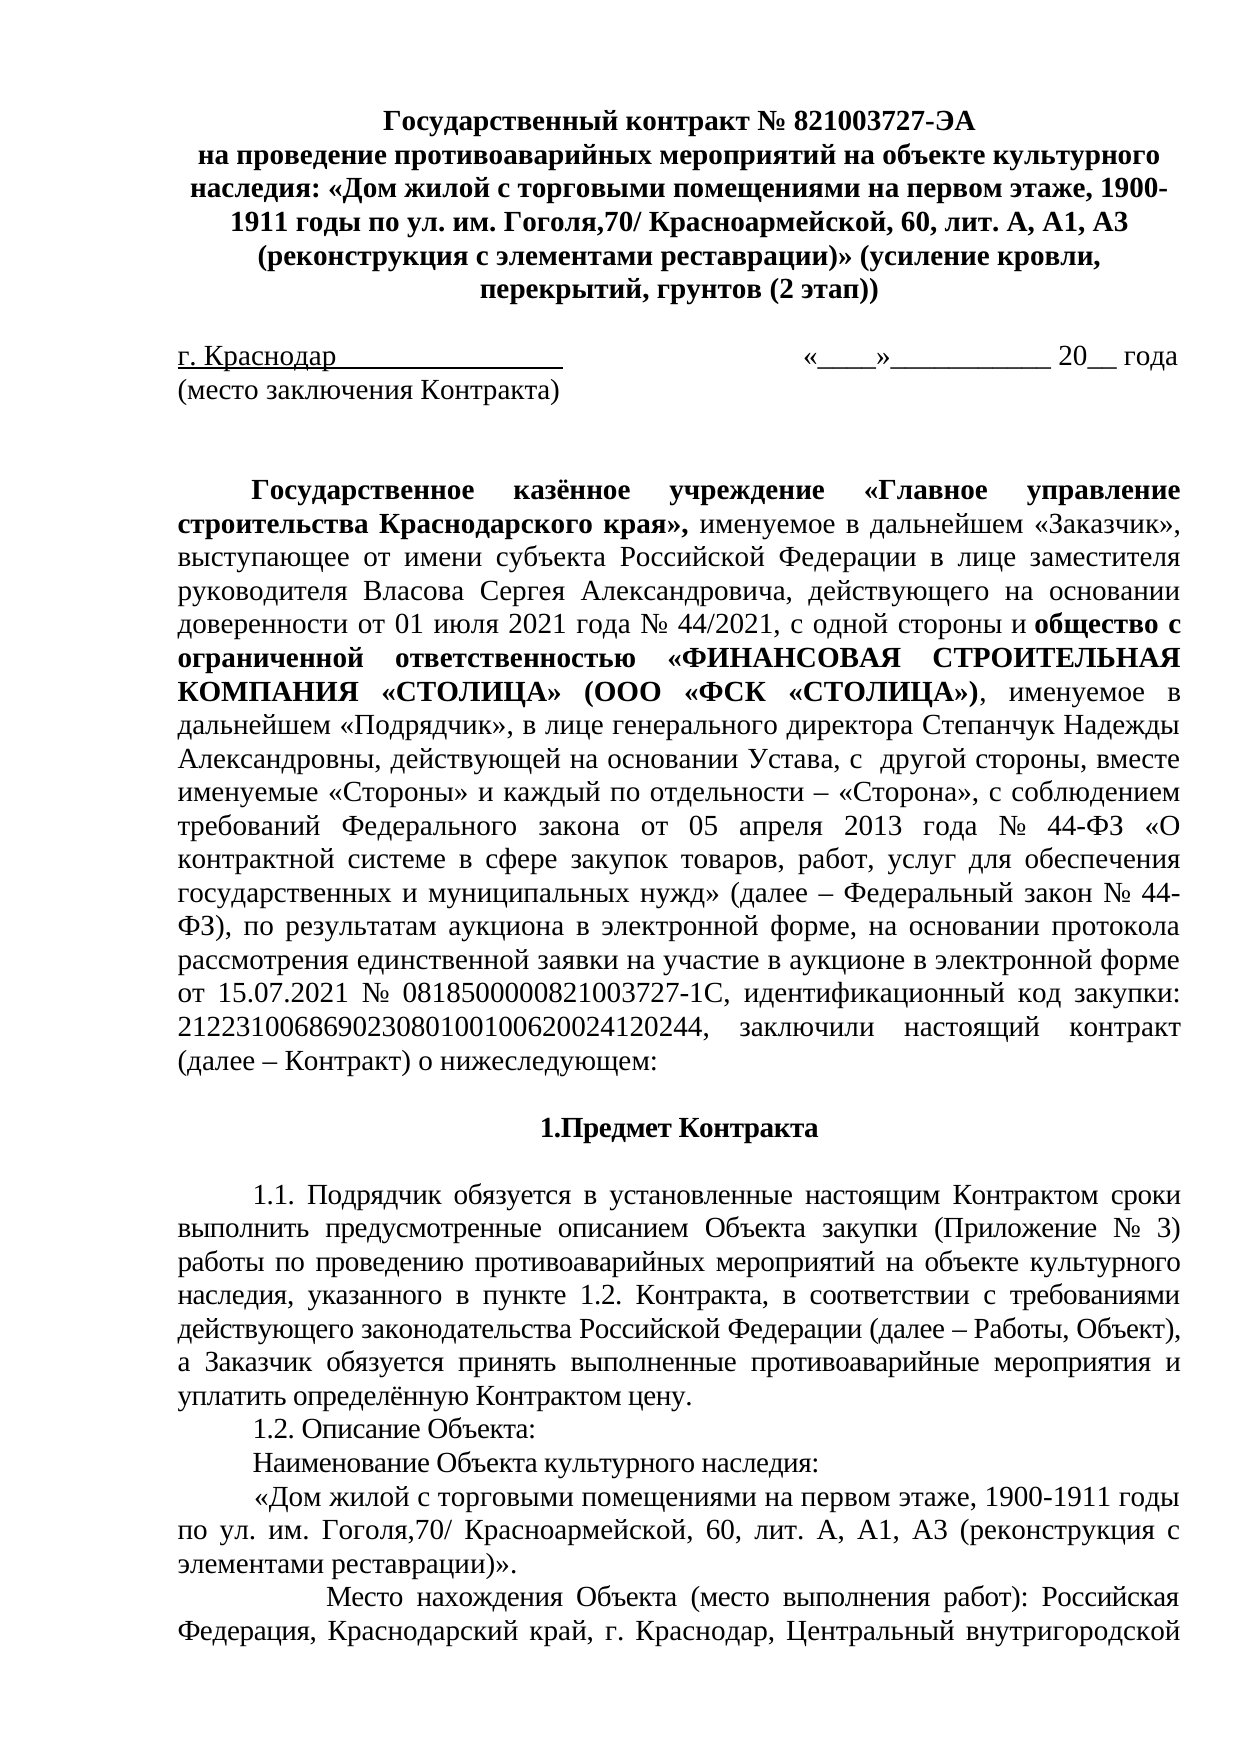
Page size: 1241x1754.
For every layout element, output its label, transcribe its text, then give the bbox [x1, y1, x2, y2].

text Государственное казённое учреждение «Главное управление строительства Краснодарского края», именуемое в дальнейшем «Заказчик», выступающее от имени субъекта Российской Федерации в лице заместителя руководителя Власова Сергея Александровича, действующего на основании доверенности от 01 июля 2021 года № 44/2021, с одной стороны и общество с ограниченной ответственностью «ФИНАНСОВАЯ СТРОИТЕЛЬНАЯ КОМПАНИЯ «СТОЛИЦА» (ООО «ФСК «СТОЛИЦА»), именуемое в дальнейшем «Подрядчик», в лице генерального директора Степанчук Надежды Александровны, действующей на основании Устава, с другой стороны, вместе именуемые «Стороны» и каждый по отдельности – «Сторона», с соблюдением требований Федерального закона от 05 апреля 2013 года № 44-ФЗ «О контрактной системе в сфере закупок товаров, работ, услуг для обеспечения государственных и муниципальных нужд» (далее – Федеральный закон № 44-ФЗ), по результатам аукциона в электронной форме, на основании протокола рассмотрения единственной заявки на участие в аукционе в электронной форме от 15.07.2021 № 0818500000821003727-1С, идентификационный код закупки: 212231006869023080100100620024120244, заключили настоящий контракт (далее – Контракт) о нижеследующем: [177, 472, 1181, 1076]
text на проведение противоаварийных мероприятий на объекте культурного наследия: «Дом жилой с торговыми помещениями на первом этаже, 1900-1911 годы по ул. им. Гоголя,70/ Красноармейской, 60, лит. А, А1, А3 (реконструкция с элементами реставрации)» (усиление кровли, перекрытий, грунтов (2 этап)) [177, 137, 1181, 305]
text 1.Предмет Контракта [177, 1110, 1181, 1143]
text (место заключения Контракта) [177, 372, 1181, 405]
text Государственный контракт № 821003727-ЭА [177, 103, 1181, 137]
text «Дом жилой с торговыми помещениями на первом этаже, 1900-1911 годы по ул. им. Гоголя,70/ Красноармейской, 60, лит. А, А1, А3 (реконструкция с элементами реставрации)». [177, 1479, 1181, 1579]
text 1.2. Описание Объекта: [177, 1412, 1181, 1445]
text г. Краснодар «____»___________ 20__ года [177, 338, 1181, 372]
text 1.1. Подрядчик обязуется в установленные настоящим Контрактом сроки выполнить предусмотренные описанием Объекта закупки (Приложение № 3) работы по проведению противоаварийных мероприятий на объекте культурного наследия, указанного в пункте 1.2. Контракта, в соответствии с требованиями действующего законодательства Российской Федерации (далее – Работы, Объект), а Заказчик обязуется принять выполненные противоаварийные мероприятия и уплатить определённую Контрактом цену. [177, 1177, 1181, 1412]
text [177, 1579, 1181, 1646]
text Наименование Объекта культурного наследия: [177, 1445, 1181, 1479]
